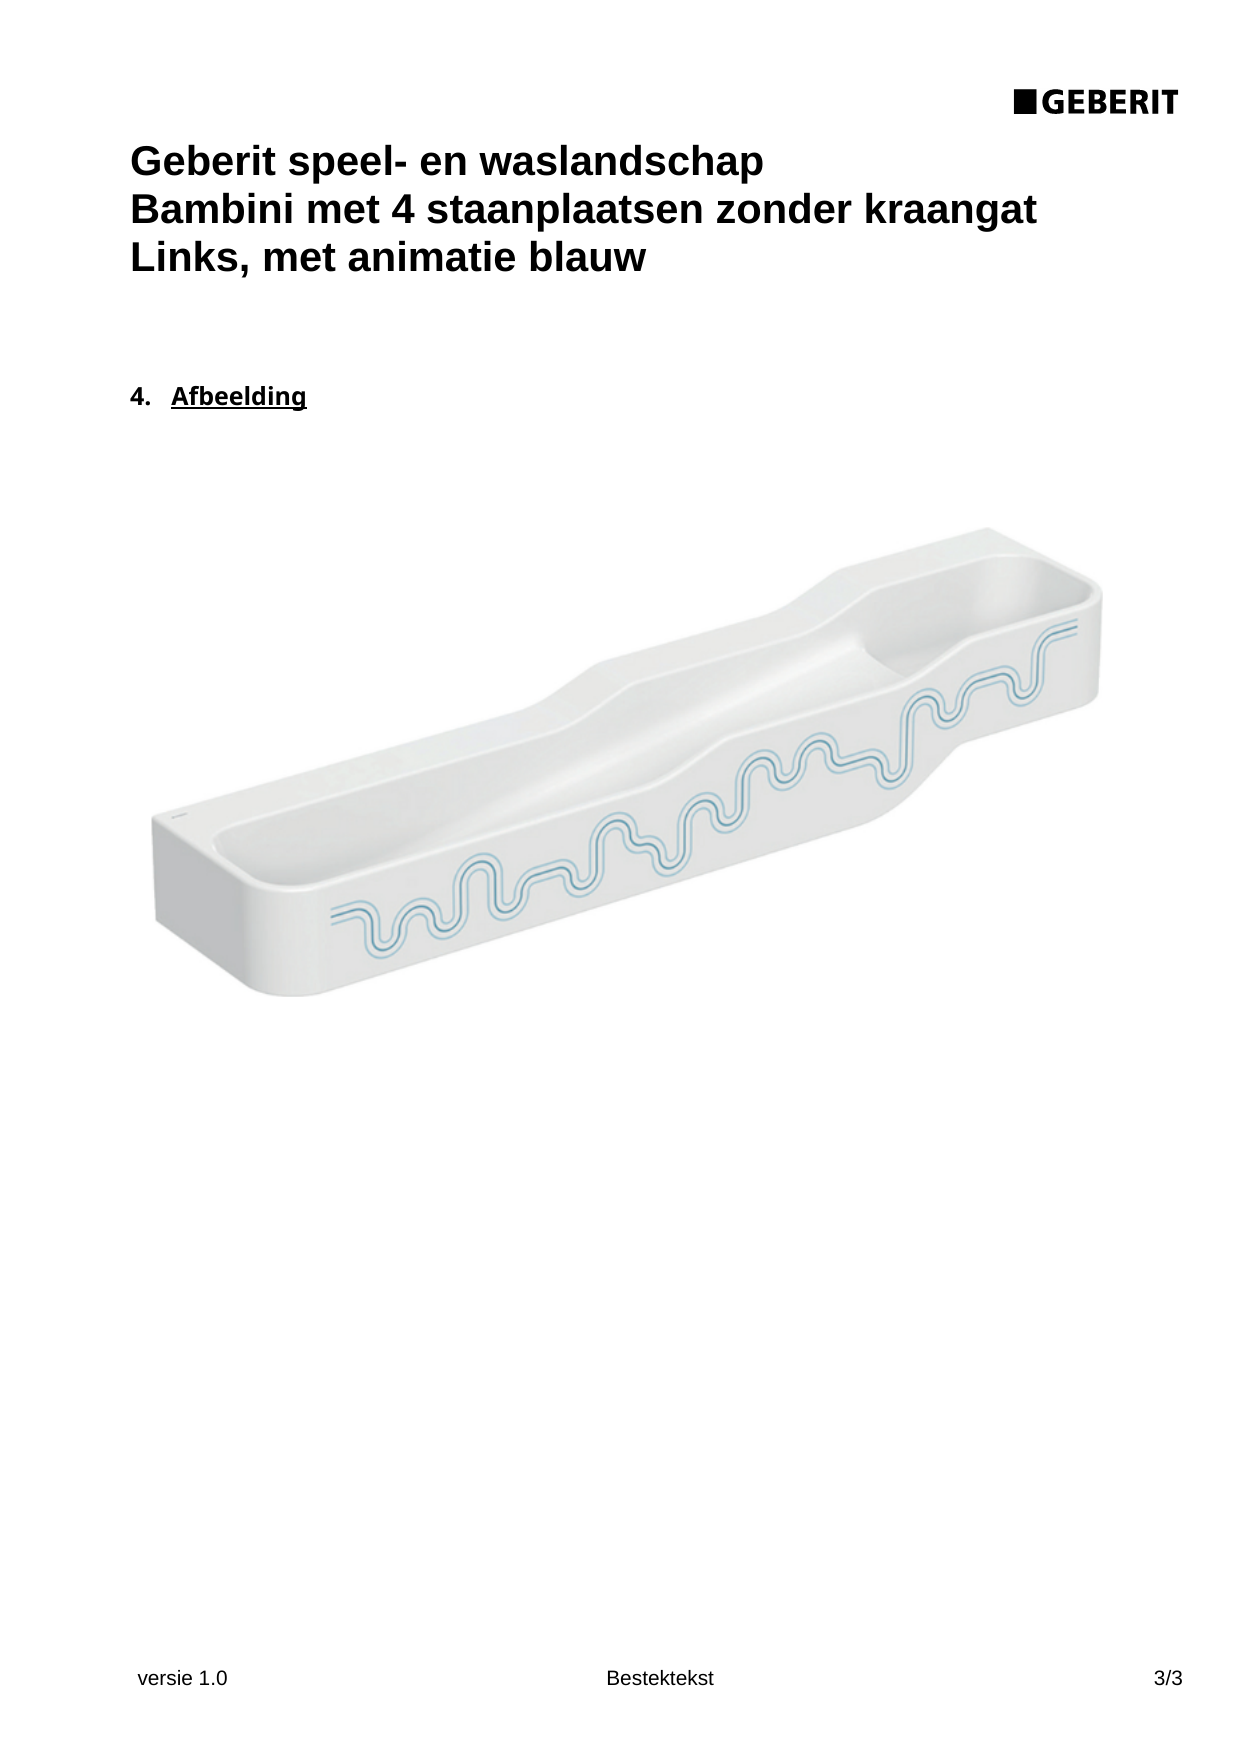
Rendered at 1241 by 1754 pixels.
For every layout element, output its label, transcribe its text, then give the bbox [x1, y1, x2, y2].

picture [129, 494, 1111, 1013]
subtitle Afbeelding [130, 378, 1110, 412]
picture [1013, 88, 1179, 115]
